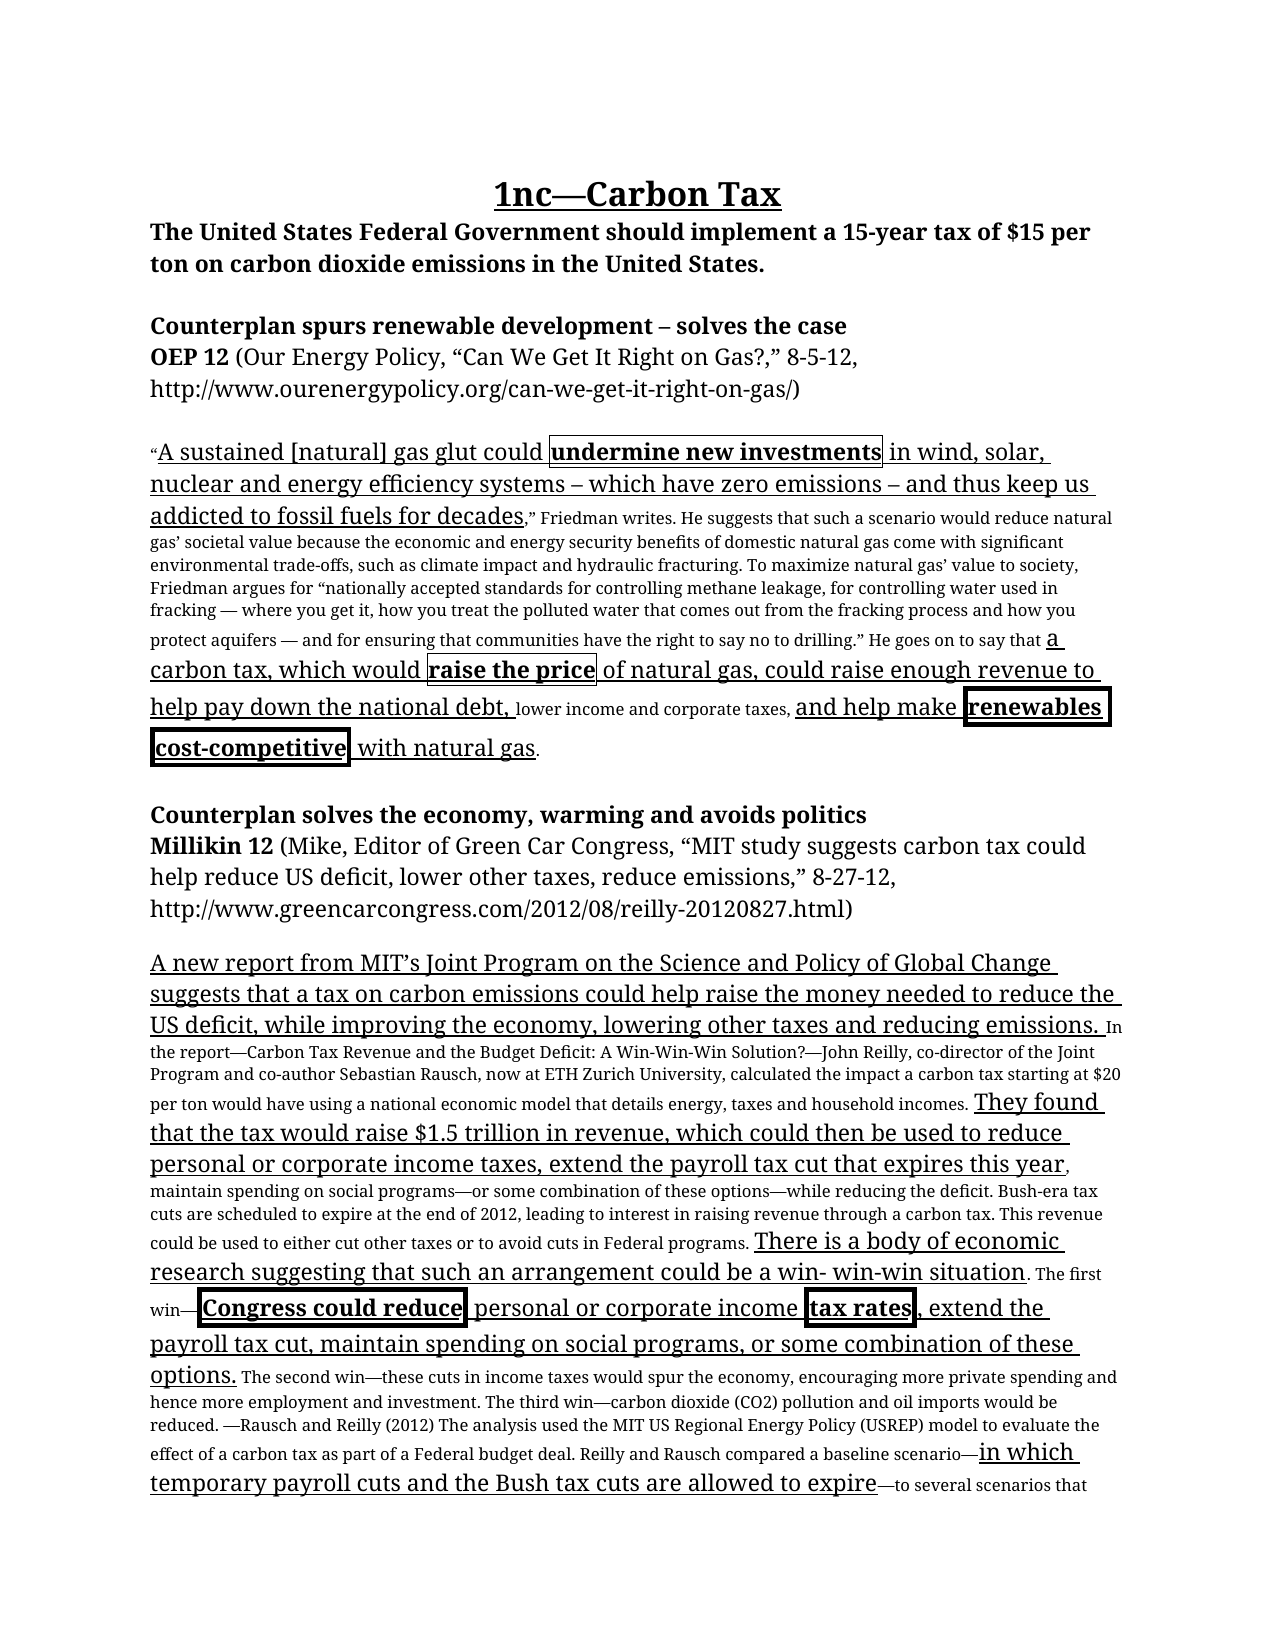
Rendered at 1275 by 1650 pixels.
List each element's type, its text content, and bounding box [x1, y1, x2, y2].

text Millikin 12 (Mike, Editor of Green Car Congress, “MIT study suggests carbon tax could help reduce US deficit, lower other taxes, reduce emissions,” 8-27-12, http://www.greencarcongress.com/2012/08/reilly-20120827.html) [150, 830, 1125, 924]
subtitle 1nc—Carbon Tax [150, 171, 1125, 216]
text http://www.ourenergypolicy.org/can-we-get-it-right-on-gas/) [150, 372, 1125, 404]
text Counterplan spurs renewable development – solves the case [150, 310, 1125, 341]
text Counterplan solves the economy, warming and avoids politics [150, 799, 1125, 830]
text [150, 946, 1125, 1498]
text The United States Federal Government should implement a 15-year tax of $15 per ton on carbon dioxide emissions in the United States. [150, 216, 1125, 279]
text OEP 12 (Our Energy Policy, “Can We Get It Right on Gas?,” 8-5-12, [150, 341, 1125, 372]
text “A sustained [natural] gas glut could undermine new investments in wind, solar, nuclear and energy efficiency systems – which have zero emissions – and thus keep us addicted to fossil fuels for decades,” Friedman writes. He suggests that such a scenario would reduce natural gas’ societal value because the economic and energy security benefits of domestic natural gas come with significant environmental trade-offs, such as climate impact and hydraulic fracturing. To maximize natural gas’ value to society, Friedman argues for “nationally accepted standards for controlling methane leakage, for controlling water used in fracking — where you get it, how you treat the polluted water that comes out from the fracking process and how you protect aquifers — and for ensuring that communities have the right to say no to drilling.” He goes on to say that a carbon tax, which would raise the price of natural gas, could raise enough revenue to help pay down the national debt, lower income and corporate taxes, and help make renewables cost-competitive with natural gas. [150, 435, 1125, 767]
